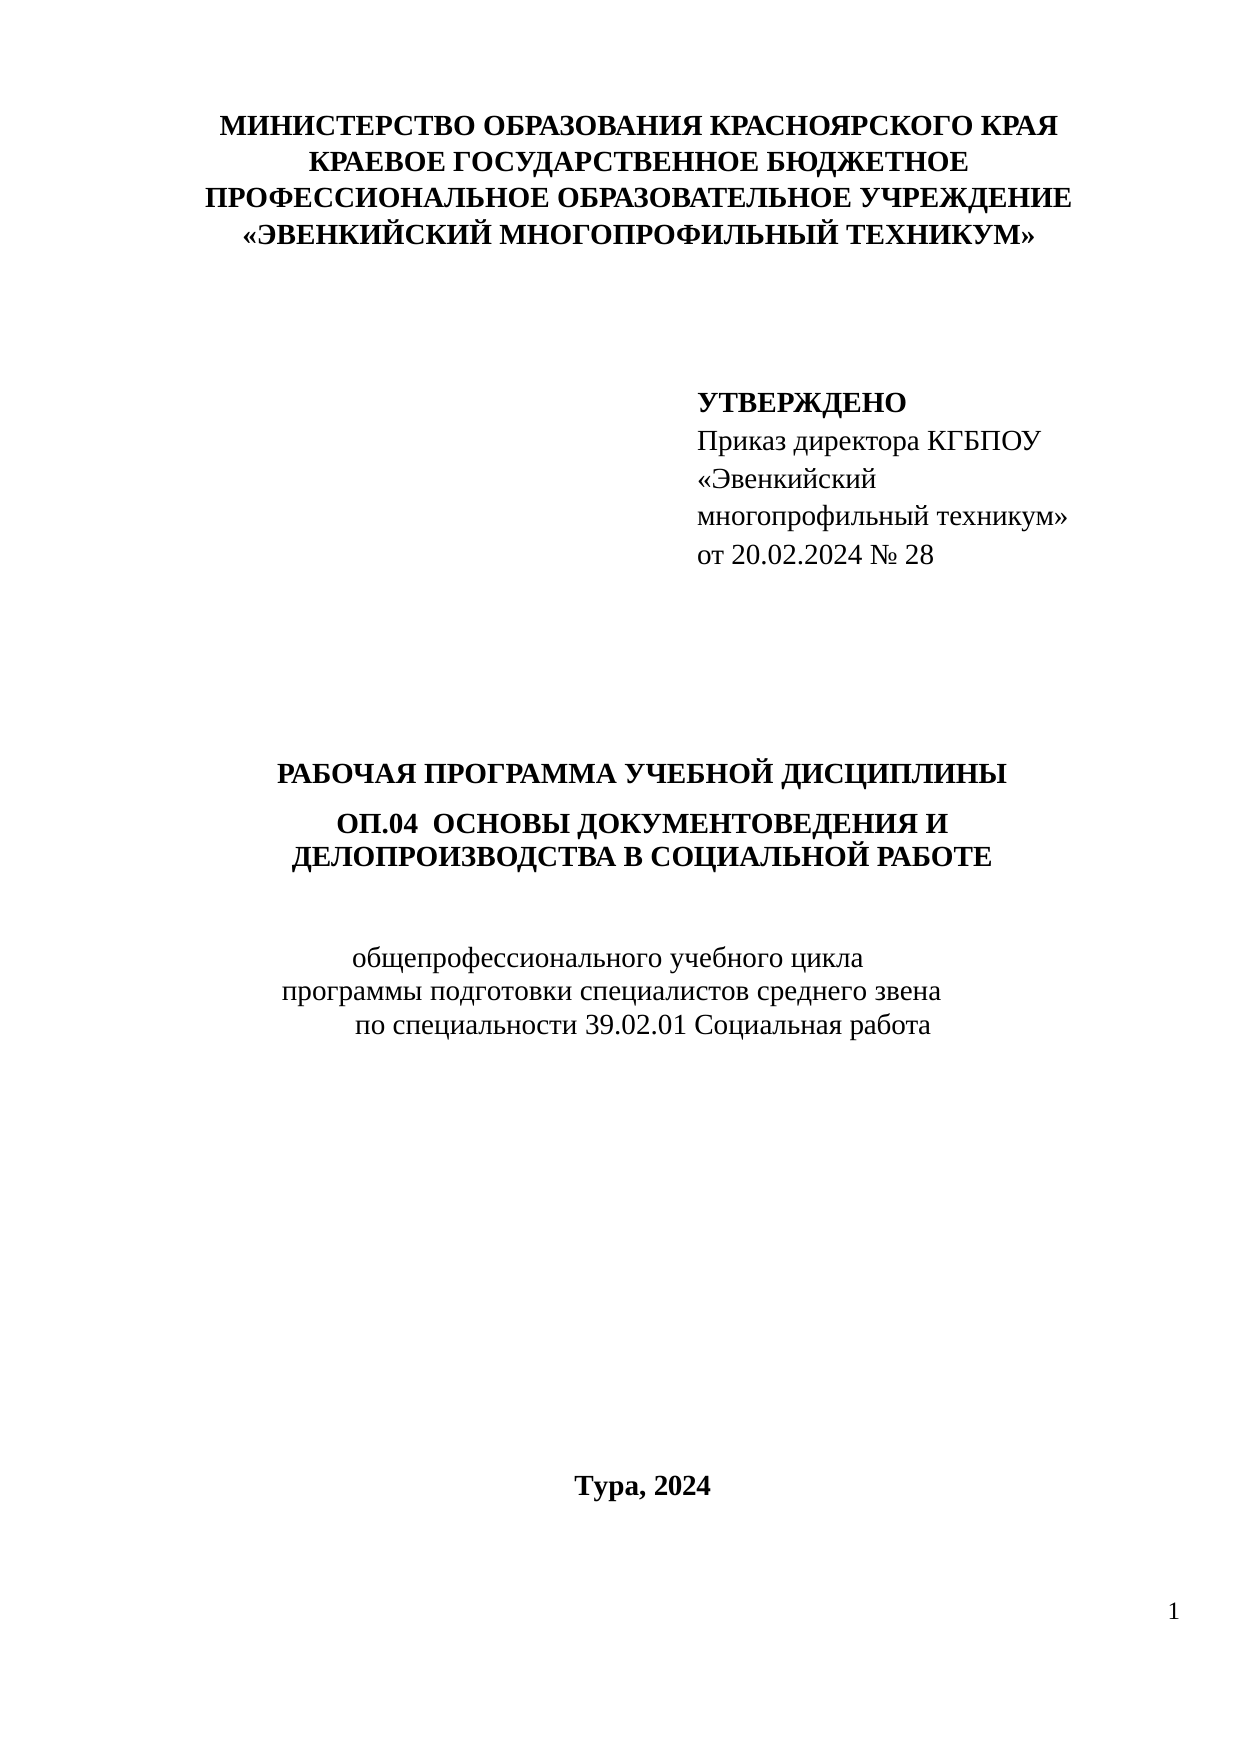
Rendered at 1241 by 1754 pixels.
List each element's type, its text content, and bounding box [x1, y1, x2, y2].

text ОП.04 ОСНОВЫ ДОКУМЕНТОВЕДЕНИЯ И [107, 806, 1177, 839]
subtitle Тура, 2024 [108, 1468, 1177, 1501]
text ПРОФЕССИОНАЛЬНОЕ ОБРАЗОВАТЕЛЬНОЕ УЧРЕЖДЕНИЕ [106, 181, 1172, 214]
text «ЭВЕНКИЙСКИЙ МНОГОПРОФИЛЬНЫЙ ТЕХНИКУМ» [106, 217, 1172, 250]
text Приказ директора КГБПОУ «Эвенкийский многопрофильный техникум» [697, 423, 1099, 532]
text по специальности 39.02.01 Социальная работа [106, 1007, 1180, 1040]
text УТВЕРЖДЕНО [697, 385, 1172, 418]
text МИНИСТЕРСТВО ОБРАЗОВАНИЯ КРАСНОЯРСКОГО КРАЯ [106, 108, 1172, 142]
text от 20.02.2024 № 28 [697, 537, 1173, 571]
text программы подготовки специалистов среднего звена [106, 973, 1036, 1007]
text КРАЕВОЕ ГОСУДАРСТВЕННОЕ БЮДЖЕТНОЕ [106, 144, 1172, 178]
text ДЕЛОПРОИЗВОДСТВА В СОЦИАЛЬНОЙ РАБОТЕ [107, 839, 1177, 873]
text РАБОЧАЯ ПРОГРАММА УЧЕБНОЙ ДИСЦИПЛИНЫ [106, 756, 1177, 789]
text общепрофессионального учебного цикла [106, 940, 1036, 973]
